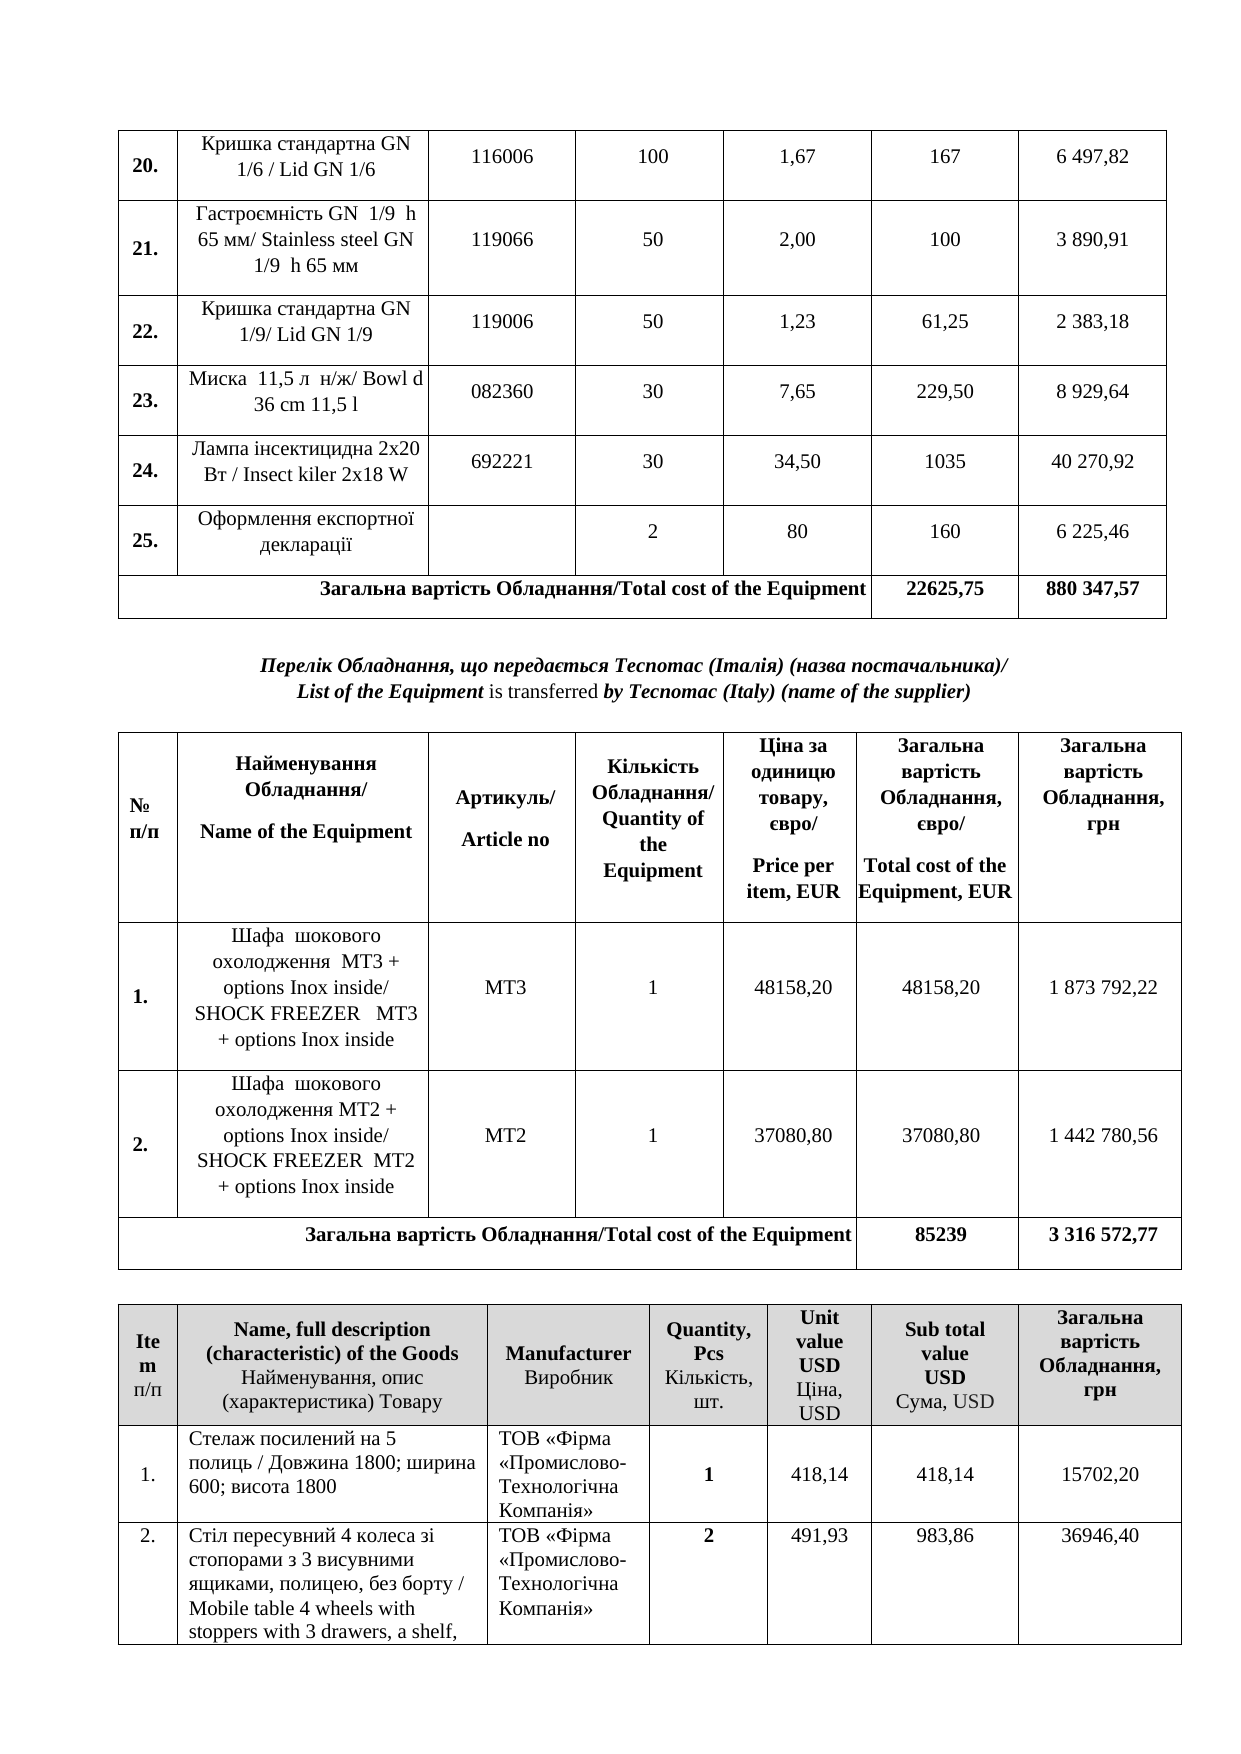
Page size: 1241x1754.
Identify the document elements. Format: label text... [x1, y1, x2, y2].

table_cell 85239 [857, 1218, 1018, 1269]
table_cell 30 [576, 436, 723, 505]
table_cell 880 347,57 [1019, 576, 1166, 618]
table_cell ТОВ «Фірма «Промислово-Технологічна Компанія» [488, 1426, 649, 1522]
table_header Загальна вартість Обладнання, євро/ Total cost of the Equipment, EUR [857, 733, 1018, 922]
table_cell Лампа інсектицидна 2х20 Вт / Insect kiler 2x18 W [178, 436, 428, 505]
table_cell Миска 11,5 л н/ж/ Bowl d 36 cm 11,5 l [178, 366, 428, 435]
table_cell 80 [724, 506, 871, 574]
table_header Кількість Обладнання/ Quantity of the Equipment [576, 733, 723, 922]
table_cell 48158,20 [724, 923, 856, 1069]
table_cell Гастроємність GN 1/9 h 65 мм/ Stainless steel GN 1/9 h 65 мм [178, 201, 428, 295]
table_header Загальна вартість Обладнання, грн [1019, 733, 1181, 922]
table_cell 2 [576, 506, 723, 574]
table_header Item п/п [119, 1305, 177, 1425]
table_header Загальна вартість Обладнання, грн [1019, 1305, 1181, 1425]
table_cell 160 [872, 506, 1018, 574]
table_header Name, full description (characteristic) of the Goods Найменування, опис (характеристика) Товару [178, 1305, 487, 1425]
table_cell 491,93 [768, 1523, 871, 1643]
table_cell 418,14 [872, 1426, 1018, 1522]
table_cell 1 442 780,56 [1019, 1071, 1181, 1217]
table_cell 37080,80 [724, 1071, 856, 1217]
table_cell [119, 296, 177, 365]
table_header Manufacturer Виробник [488, 1305, 649, 1425]
table_cell 8 929,64 [1019, 366, 1166, 435]
table_cell 48158,20 [857, 923, 1018, 1069]
table_cell 2 [650, 1523, 767, 1643]
table_cell 6 225,46 [1019, 506, 1166, 574]
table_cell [488, 1523, 649, 1643]
table_header Sub total value USD Сума, USD [872, 1305, 1018, 1425]
table_cell Оформлення експортної декларації [178, 506, 428, 574]
table_cell Загальна вартість Обладнання/Total cost of the Equipment [119, 576, 871, 618]
table_cell 6 497,82 [1019, 131, 1166, 199]
table_cell Шафа шокового охолодження MT3 + options Inox inside/ SHOCK FREEZER MT3 + options Inox inside [178, 923, 428, 1069]
table_header Ціна за одиницю товару, євро/ Price per item, EUR [724, 733, 856, 922]
table_cell 40 270,92 [1019, 436, 1166, 505]
table_cell 100 [576, 131, 723, 199]
table_cell 116006 [429, 131, 575, 199]
table_cell [429, 506, 575, 574]
table_cell 1 873 792,22 [1019, 923, 1181, 1069]
table_cell [119, 201, 177, 295]
table_cell 7,65 [724, 366, 871, 435]
table_cell MT2 [429, 1071, 575, 1217]
table_cell 3 890,91 [1019, 201, 1166, 295]
table_cell 2 383,18 [1019, 296, 1166, 365]
table_cell 1,67 [724, 131, 871, 199]
table_cell 418,14 [768, 1426, 871, 1522]
table_cell [119, 923, 177, 1069]
table_cell 167 [872, 131, 1018, 199]
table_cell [178, 1523, 487, 1643]
table_header Unit value USD Ціна, USD [768, 1305, 871, 1425]
table_header Артикуль/ Article no [429, 733, 575, 922]
table_cell 15702,20 [1019, 1426, 1181, 1522]
table_header Найменування Обладнання/ Name of the Equipment [178, 733, 428, 922]
table_cell 22625,75 [872, 576, 1018, 618]
text List of the Equipment is transferred by Tecnomac (Italy) (name of the supplier) [118, 679, 1152, 703]
table_header Quantity, Pcs Кількість, шт. [650, 1305, 767, 1425]
table_cell 1 [650, 1426, 767, 1522]
table_cell Шафа шокового охолодження MT2 + options Inox inside/ SHOCK FREEZER MT2 + options Inox inside [178, 1071, 428, 1217]
table_cell [119, 506, 177, 574]
table_cell Кришка стандартна GN 1/9/ Lid GN 1/9 [178, 296, 428, 365]
table_cell Стелаж посилений на 5 полиць / Довжина 1800; ширина 600; висота 1800 [178, 1426, 487, 1522]
table_cell 119066 [429, 201, 575, 295]
table_cell 30 [576, 366, 723, 435]
table_cell 1 [576, 923, 723, 1069]
table_cell 61,25 [872, 296, 1018, 365]
table_cell Загальна вартість Обладнання/Total cost of the Equipment [119, 1218, 856, 1269]
table_cell 37080,80 [857, 1071, 1018, 1217]
table_cell 692221 [429, 436, 575, 505]
table_cell Кришка стандартна GN 1/6 / Lid GN 1/6 [178, 131, 428, 199]
table_cell 100 [872, 201, 1018, 295]
table_cell [119, 366, 177, 435]
table_cell 36946,40 [1019, 1523, 1181, 1643]
table_cell 2. [119, 1523, 177, 1643]
table_cell MT3 [429, 923, 575, 1069]
table_cell 2,00 [724, 201, 871, 295]
table_cell [119, 1071, 177, 1217]
table_cell 1,23 [724, 296, 871, 365]
table_cell 119006 [429, 296, 575, 365]
table_header № п/п [119, 733, 177, 922]
text Перелік Обладнання, що передається Tecnomac (Італія) (назва постачальника)/ [118, 653, 1152, 677]
table_cell [119, 436, 177, 505]
table_cell 082360 [429, 366, 575, 435]
table_cell 1 [576, 1071, 723, 1217]
table_cell [119, 131, 177, 199]
table_cell 3 316 572,77 [1019, 1218, 1181, 1269]
table_cell 229,50 [872, 366, 1018, 435]
table_cell 34,50 [724, 436, 871, 505]
table_cell 1035 [872, 436, 1018, 505]
table_cell 983,86 [872, 1523, 1018, 1643]
table_cell 50 [576, 296, 723, 365]
table_cell 1. [119, 1426, 177, 1522]
table_cell 50 [576, 201, 723, 295]
